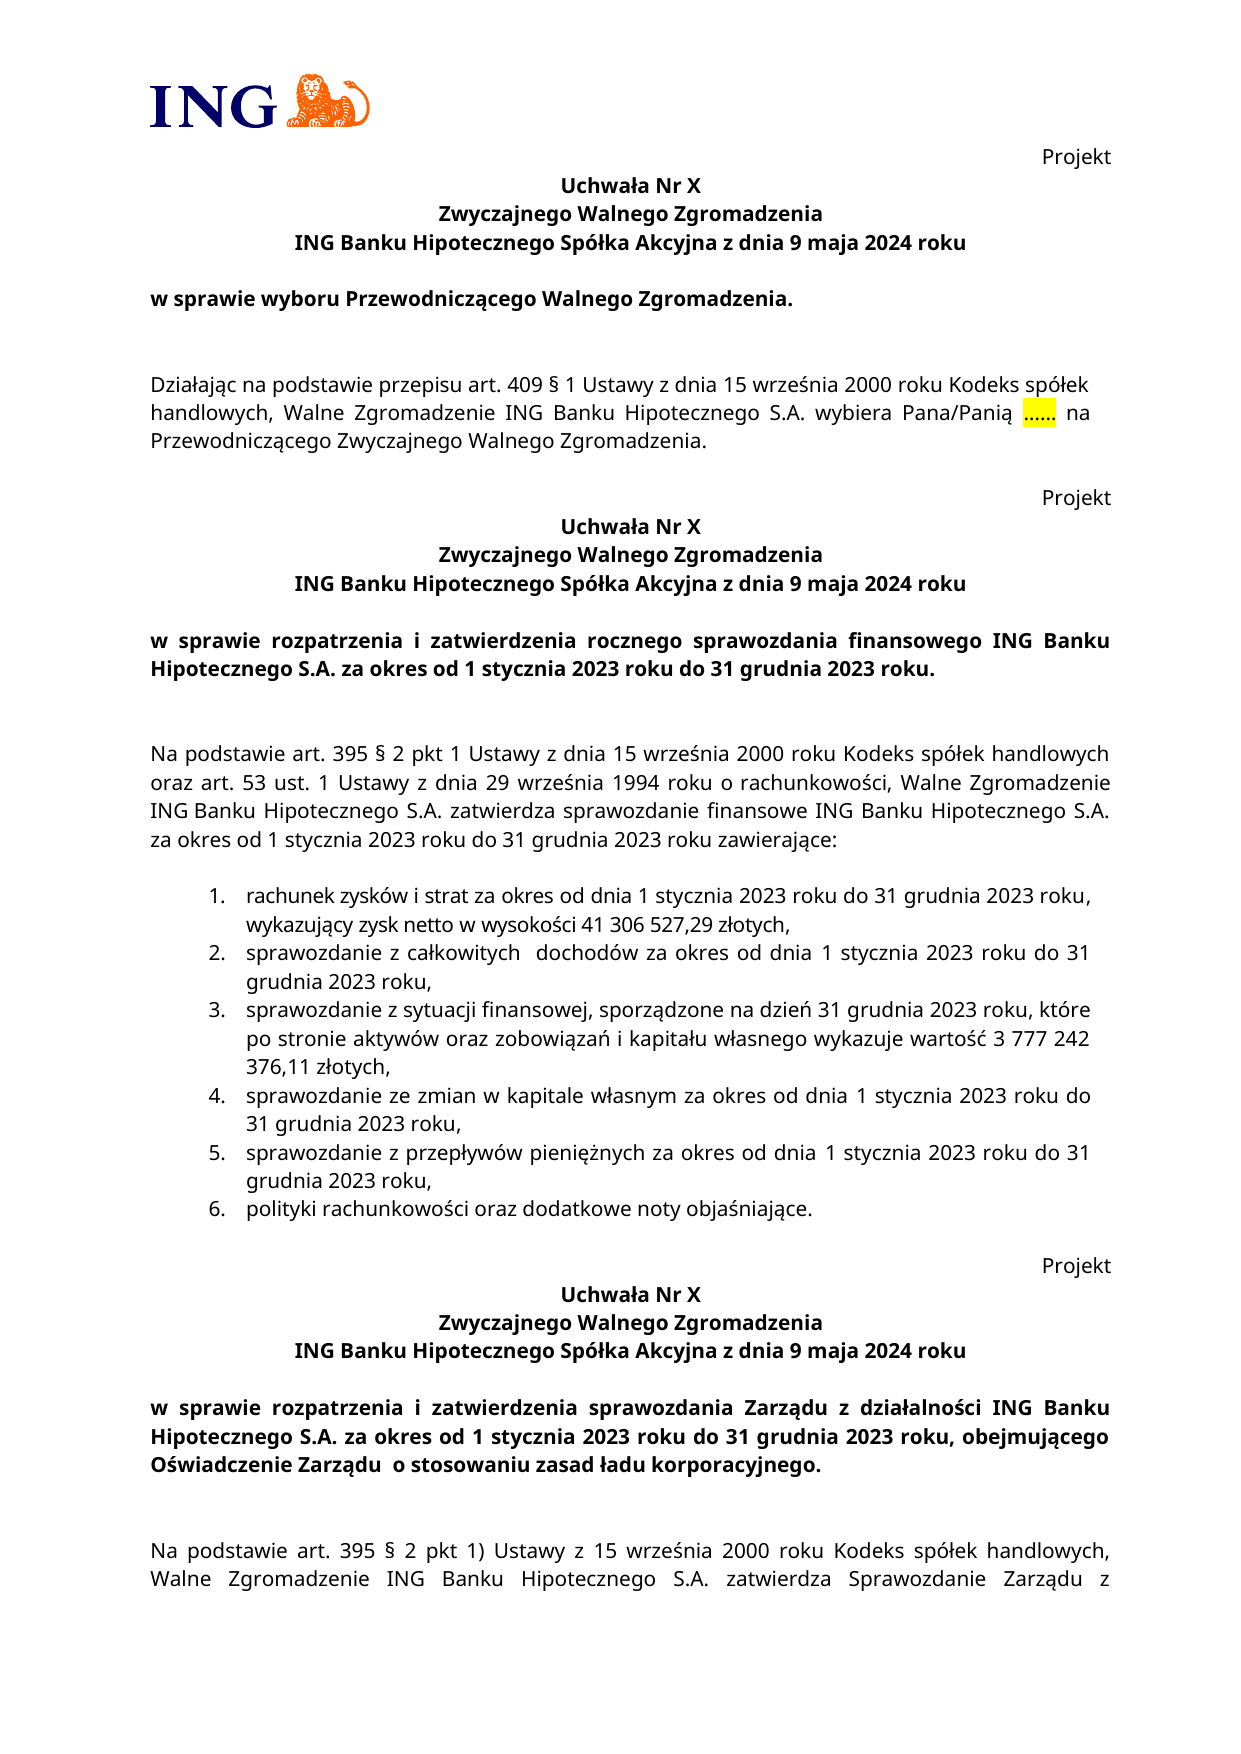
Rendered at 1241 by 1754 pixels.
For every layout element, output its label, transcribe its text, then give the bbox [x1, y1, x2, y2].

list sprawozdanie z sytuacji finansowej, sporządzone na dzień 31 grudnia 2023 roku, które po stronie aktywów oraz zobowiązań i kapitału własnego wykazuje wartość 3 777 242 376,11 złotych, [208, 995, 1091, 1081]
list sprawozdanie z przepływów pieniężnych za okres od dnia 1 stycznia 2023 roku do 31 grudnia 2023 roku, [208, 1138, 1091, 1194]
text Uchwała Nr X [150, 512, 1111, 540]
text Zwyczajnego Walnego Zgromadzenia [150, 199, 1111, 228]
text Zwyczajnego Walnego Zgromadzenia [150, 540, 1111, 569]
text Projekt [150, 142, 1111, 171]
text ING Banku Hipotecznego Spółka Akcyjna z dnia 9 maja 2024 roku [150, 569, 1111, 597]
list rachunek zysków i strat za okres od dnia 1 stycznia 2023 roku do 31 grudnia 2023 roku, wykazujący zysk netto w wysokości 41 306 527,29 złotych, [208, 882, 1091, 938]
list polityki rachunkowości oraz dodatkowe noty objaśniające. [208, 1194, 1091, 1223]
text w sprawie rozpatrzenia i zatwierdzenia rocznego sprawozdania finansowego ING Banku Hipotecznego S.A. za okres od 1 stycznia 2023 roku do 31 grudnia 2023 roku. [150, 626, 1111, 683]
list sprawozdanie ze zmian w kapitale własnym za okres od dnia 1 stycznia 2023 roku do 31 grudnia 2023 roku, [208, 1081, 1091, 1138]
text ING Banku Hipotecznego Spółka Akcyjna z dnia 9 maja 2024 roku [150, 228, 1111, 256]
text Projekt [150, 483, 1111, 512]
text w sprawie wyboru Przewodniczącego Walnego Zgromadzenia. [150, 284, 1111, 313]
text Uchwała Nr X [150, 171, 1111, 199]
text w sprawie rozpatrzenia i zatwierdzenia sprawozdania Zarządu z działalności ING Banku Hipotecznego S.A. za okres od 1 stycznia 2023 roku do 31 grudnia 2023 roku, obejmującego Oświadczenie Zarządu o stosowaniu zasad ładu korporacyjnego. [150, 1393, 1111, 1479]
list sprawozdanie z całkowitych dochodów za okres od dnia 1 stycznia 2023 roku do 31 grudnia 2023 roku, [208, 938, 1091, 995]
text Zwyczajnego Walnego Zgromadzenia [150, 1308, 1111, 1337]
text Działając na podstawie przepisu art. 409 § 1 Ustawy z dnia 15 września 2000 roku Kodeks spółek handlowych, Walne Zgromadzenie ING Banku Hipotecznego S.A. wybiera Pana/Panią …… na Przewodniczącego Zwyczajnego Walnego Zgromadzenia. [150, 370, 1091, 455]
text ING Banku Hipotecznego Spółka Akcyjna z dnia 9 maja 2024 roku [150, 1337, 1111, 1365]
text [150, 1536, 1111, 1593]
text Na podstawie art. 395 § 2 pkt 1 Ustawy z dnia 15 września 2000 roku Kodeks spółek handlowych oraz art. 53 ust. 1 Ustawy z dnia 29 września 1994 roku o rachunkowości, Walne Zgromadzenie ING Banku Hipotecznego S.A. zatwierdza sprawozdanie finansowe ING Banku Hipotecznego S.A. za okres od 1 stycznia 2023 roku do 31 grudnia 2023 roku zawierające: [150, 739, 1111, 853]
text Uchwała Nr X [150, 1280, 1111, 1308]
text Projekt [150, 1251, 1111, 1280]
